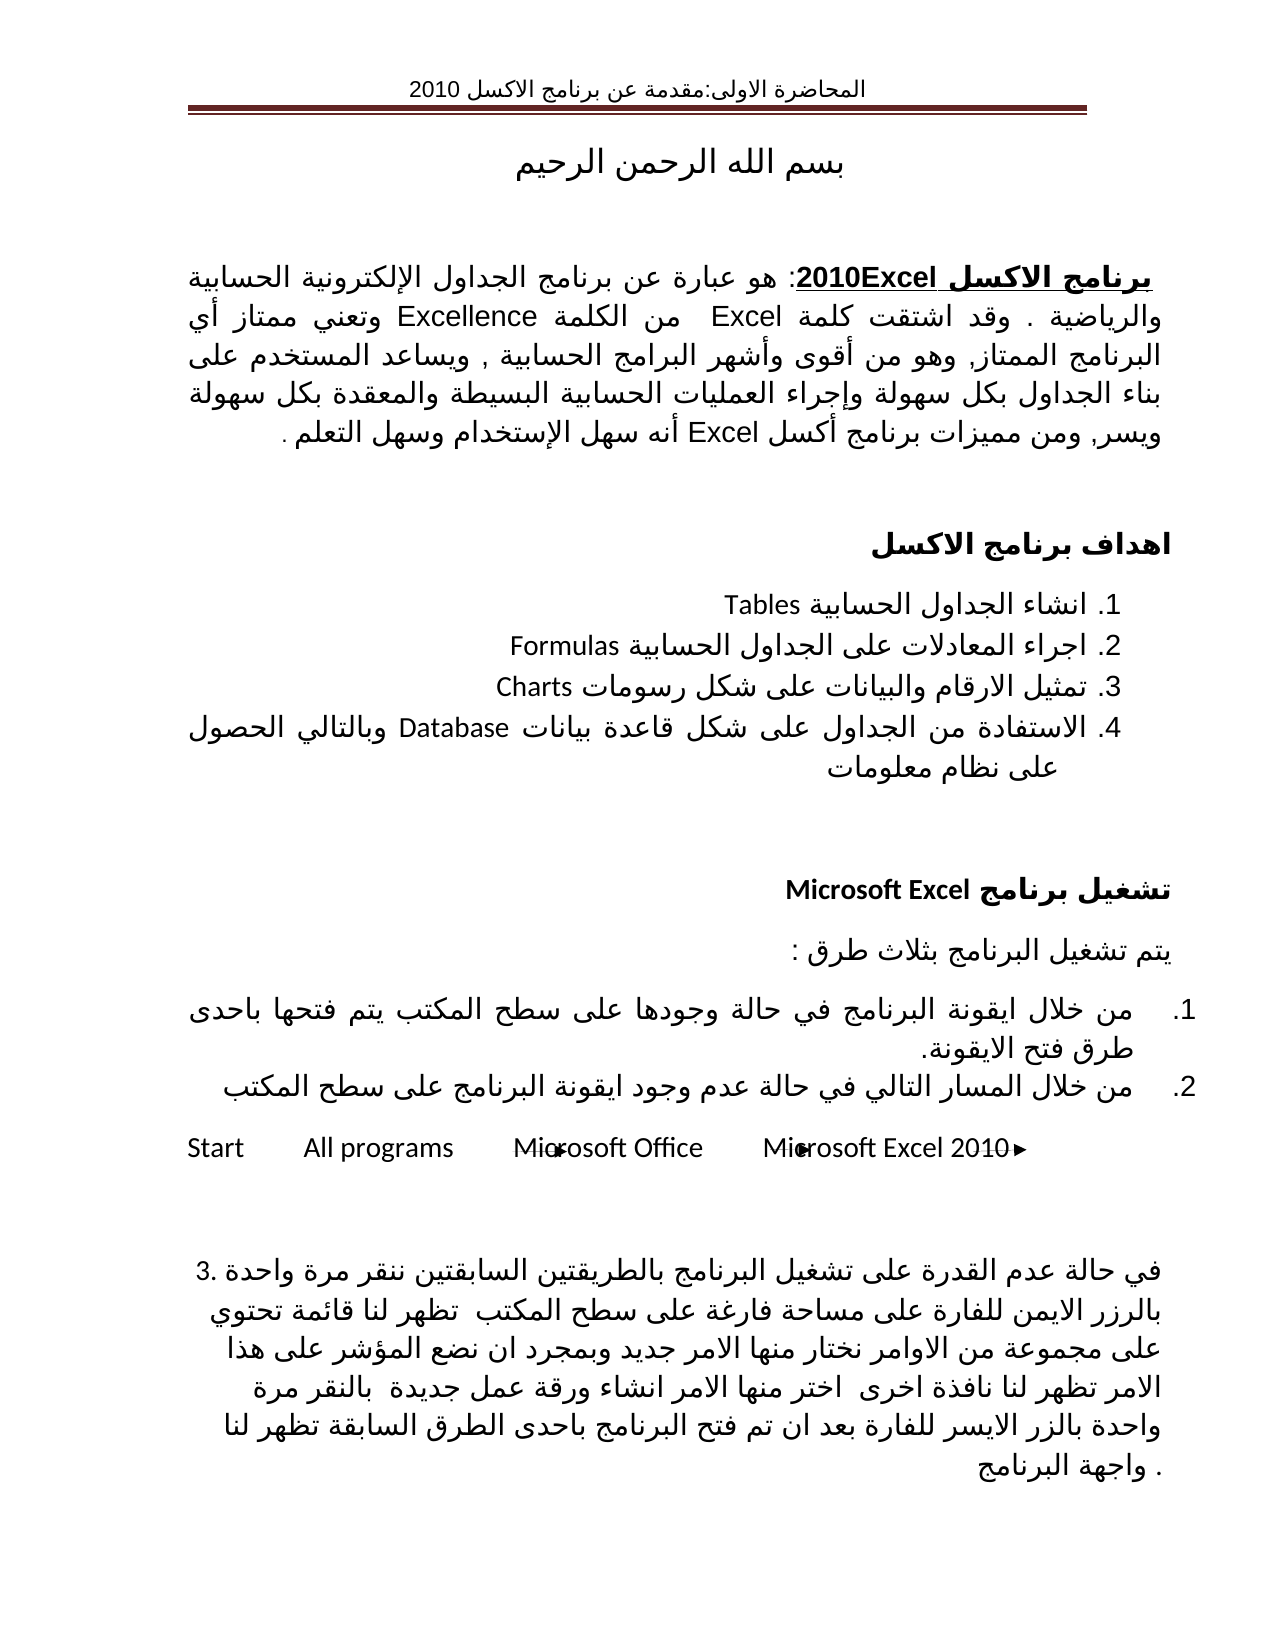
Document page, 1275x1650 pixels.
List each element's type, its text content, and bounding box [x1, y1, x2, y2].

list تمثيل الارقام والبيانات على شكل رسومات Charts [187, 668, 1097, 704]
list الاستفادة من الجداول على شكل قاعدة بيانات Database وبالتالي الحصول على نظام معلومات [187, 709, 1097, 783]
list انشاء الجداول الحسابية Tables [187, 586, 1097, 622]
text اهداف برنامج الاكسل [187, 527, 1172, 561]
text برنامج الاكسل 2010Excel: هو عبارة عن برنامج الجداول الإلكترونية الحسابية والرياضية . وقد اشتقت كلمة Excel من الكلمة Excellence وتعني ممتاز أي البرنامج الممتاز, وهو من أقوى وأشهر البرامج الحسابية , ويساعد المستخدم على بناء الجداول بكل سهولة وإجراء العمليات الحسابية البسيطة والمعقدة بكل سهولة ويسر, ومن مميزات برنامج أكسل Excel أنه سهل الإستخدام وسهل التعلم . [187, 261, 1162, 448]
text يتم تشغيل البرنامج بثلاث طرق : [187, 933, 1172, 966]
list من خلال المسار التالي في حالة عدم وجود ايقونة البرنامج على سطح المكتب [187, 1069, 1172, 1103]
text تشغيل برنامج Microsoft Excel [187, 871, 1172, 907]
list من خلال ايقونة البرنامج في حالة وجودها على سطح المكتب يتم فتحها باحدى طرق فتح الايقونة. [187, 992, 1172, 1064]
text بسم الله الرحمن الرحيم [187, 142, 1172, 181]
list 3. في حالة عدم القدرة على تشغيل البرنامج بالطريقتين السابقتين ننقر مرة واحدة بالرزر الايمن للفارة على مساحة فارغة على سطح المكتب تظهر لنا قائمة تحتوي على مجموعة من الاوامر نختار منها الامر جديد وبمجرد ان نضع المؤشر على هذا الامر تظهر لنا نافذة اخرى اختر منها الامر انشاء ورقة عمل جديدة بالنقر مرة واحدة بالزر الايسر للفارة بعد ان تم فتح البرنامج باحدى الطرق السابقة تظهر لنا واجهة البرنامج . [178, 1252, 1162, 1483]
text Start All programs Microsoft Office Microsoft Excel 2010 [187, 1129, 1172, 1164]
list اجراء المعادلات على الجداول الحسابية Formulas [187, 627, 1097, 663]
